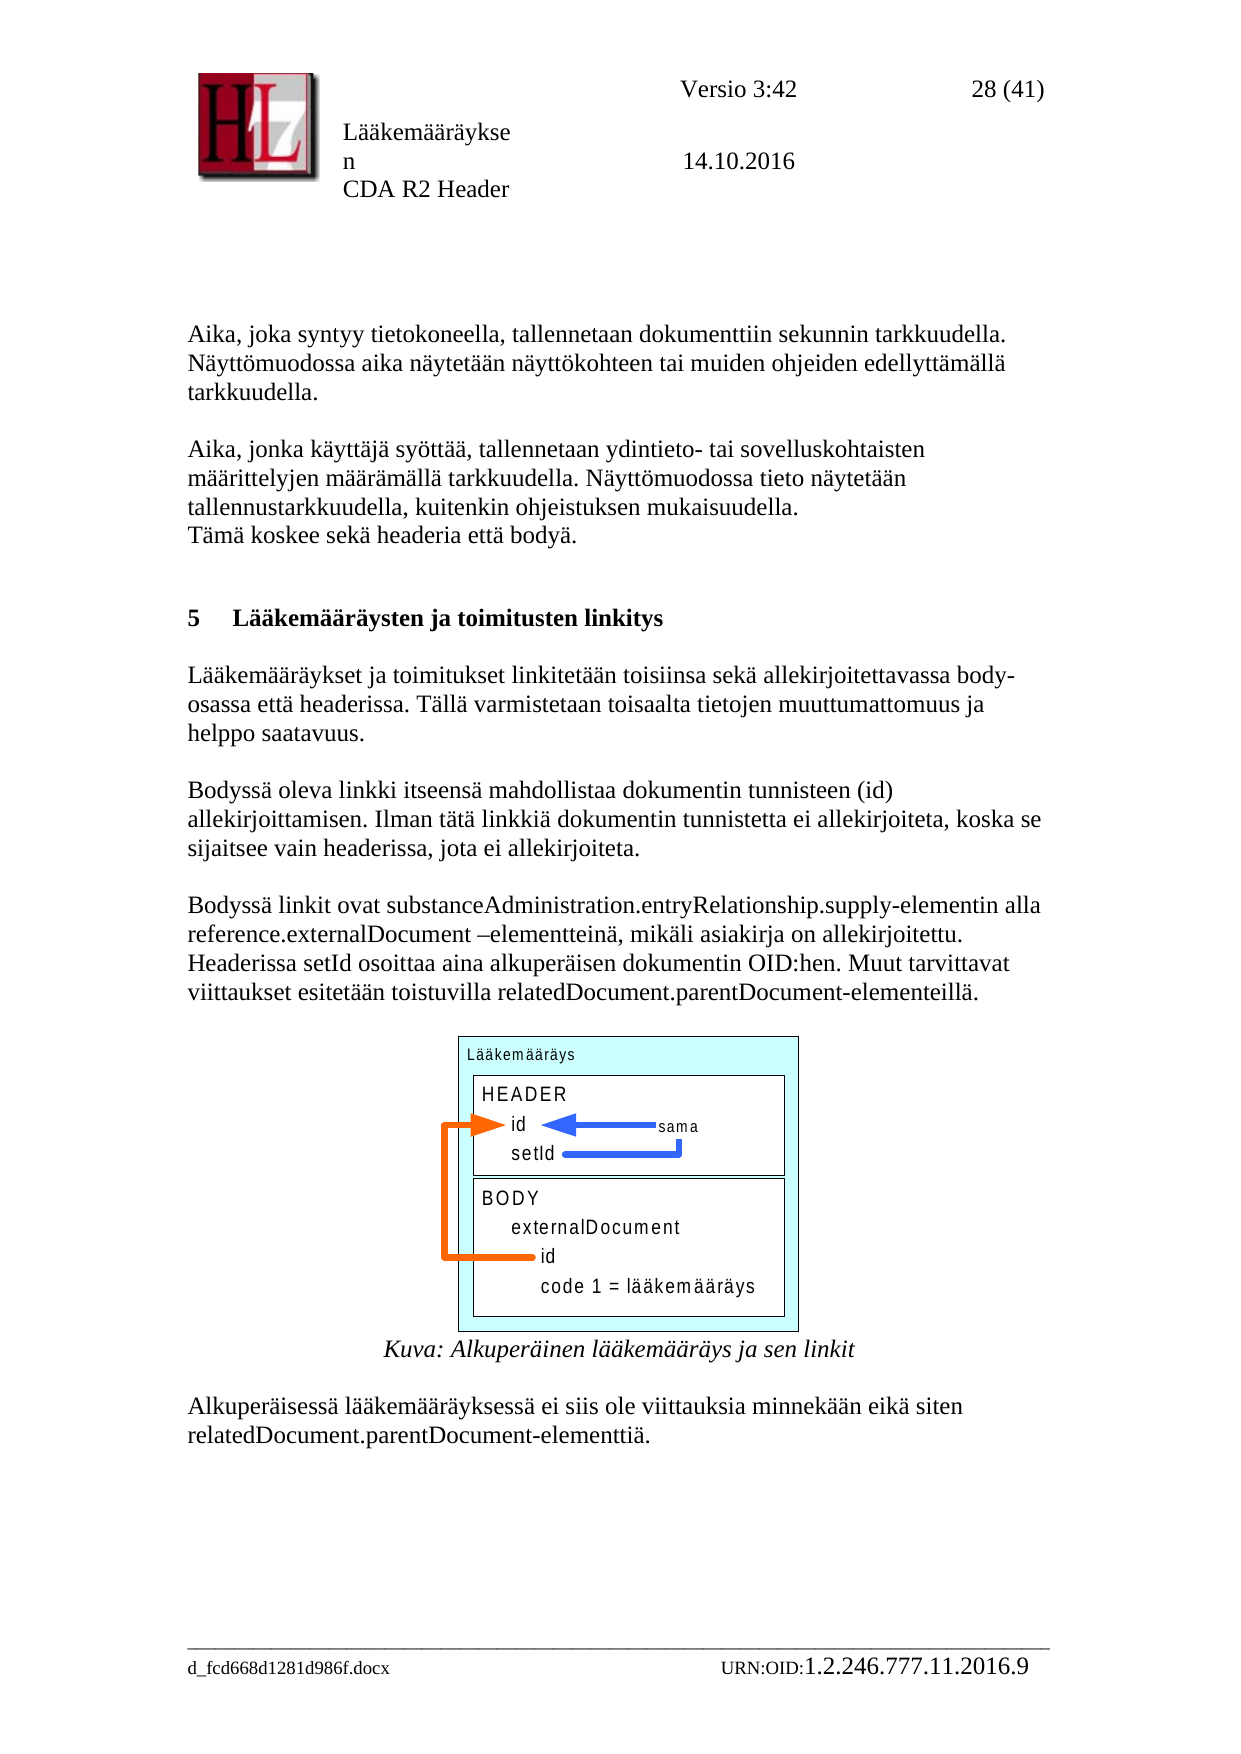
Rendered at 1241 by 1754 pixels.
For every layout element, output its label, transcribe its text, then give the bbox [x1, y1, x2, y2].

text Lääkemääräykset ja toimitukset linkitetään toisiinsa sekä allekirjoitettavassa body-osassa että headerissa. Tällä varmistetaan toisaalta tietojen muuttumattomuus ja helppo saatavuus. [187, 660, 1053, 747]
text Tämä koskee sekä headeria että bodyä. [187, 520, 1053, 549]
text Alkuperäisessä lääkemääräyksessä ei siis ole viittauksia minnekään eikä siten relatedDocument.parentDocument-elementtiä. [187, 1391, 1053, 1449]
text Aika, joka syntyy tietokoneella, tallennetaan dokumenttiin sekunnin tarkkuudella. Näyttömuodossa aika näytetään näyttökohteen tai muiden ohjeiden edellyttämällä tarkkuudella. [187, 319, 1053, 405]
text Bodyssä linkit ovat substanceAdministration.entryRelationship.supply-elementin alla reference.externalDocument –elementteinä, mikäli asiakirja on allekirjoitettu. [187, 890, 1053, 948]
subtitle Lääkemääräysten ja toimitusten linkitys [187, 603, 1053, 632]
text Kuva: Alkuperäinen lääkemääräys ja sen linkit [187, 1334, 1053, 1363]
picture [198, 73, 321, 182]
text Aika, jonka käyttäjä syöttää, tallennetaan ydintieto- tai sovelluskohtaisten määrittelyjen määrämällä tarkkuudella. Näyttömuodossa tieto näytetään tallennustarkkuudella, kuitenkin ohjeistuksen mukaisuudella. [187, 434, 1053, 520]
text Headerissa setId osoittaa aina alkuperäisen dokumentin OID:hen. Muut tarvittavat viittaukset esitetään toistuvilla relatedDocument.parentDocument-elementeillä. [187, 948, 1053, 1005]
text Bodyssä oleva linkki itseensä mahdollistaa dokumentin tunnisteen (id) allekirjoittamisen. Ilman tätä linkkiä dokumentin tunnistetta ei allekirjoiteta, koska se sijaitsee vain headerissa, jota ei allekirjoiteta. [187, 775, 1053, 862]
